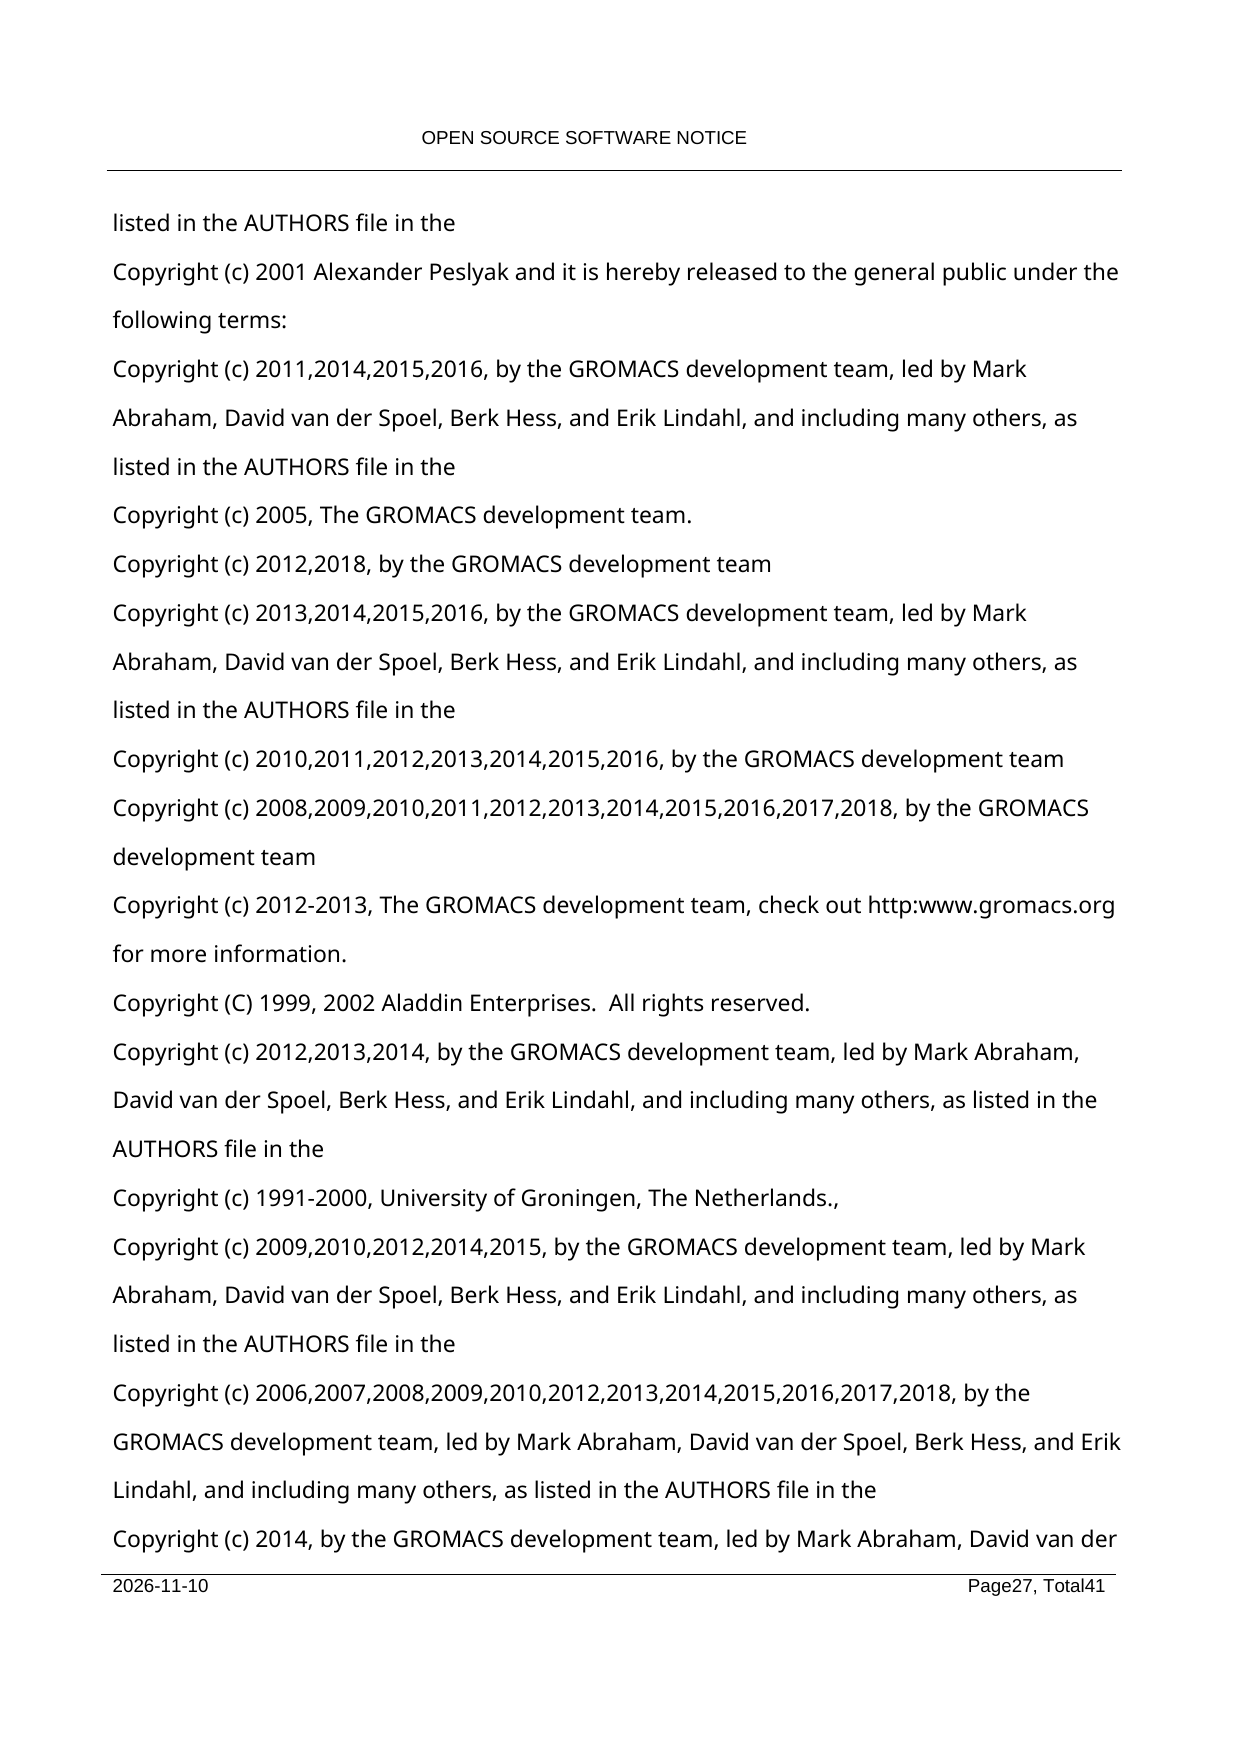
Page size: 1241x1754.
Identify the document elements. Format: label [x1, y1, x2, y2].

text [112, 206, 1128, 1555]
